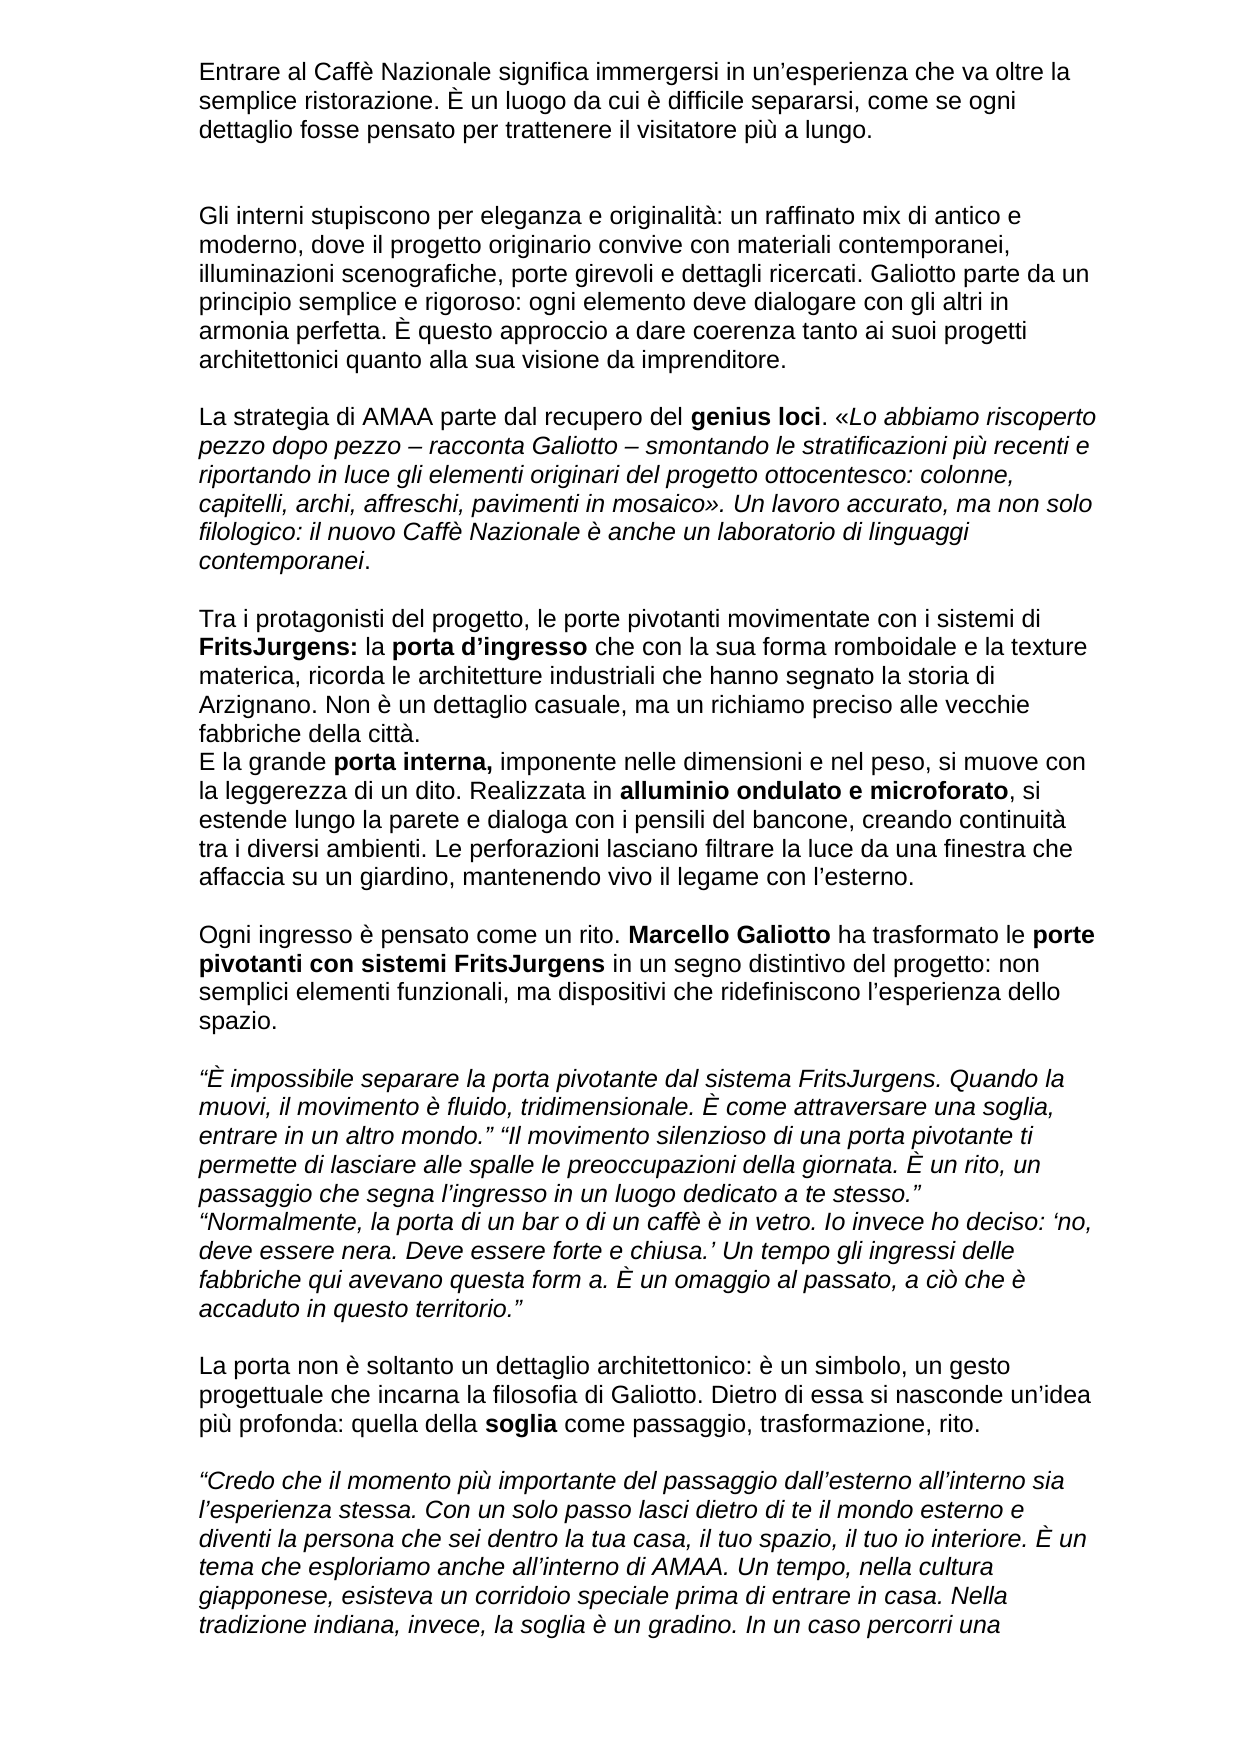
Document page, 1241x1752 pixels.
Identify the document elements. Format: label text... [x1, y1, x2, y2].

text “È impossibile separare la porta pivotante dal sistema FritsJurgens. Quando la muovi, il movimento è fluido, tridimensionale. È come attraversare una soglia, entrare in un altro mondo.” “Il movimento silenzioso di una porta pivotante ti permette di lasciare alle spalle le preoccupazioni della giornata. È un rito, un passaggio che segna l’ingresso in un luogo dedicato a te stesso.” [198, 1063, 1103, 1207]
text La porta non è soltanto un dettaglio architettonico: è un simbolo, un gesto progettuale che incarna la filosofia di Galiotto. Dietro di essa si nasconde un’idea più profonda: quella della soglia come passaggio, trasformazione, rito. [198, 1351, 1103, 1437]
text La strategia di AMAA parte dal recupero del genius loci. «Lo abbiamo riscoperto pezzo dopo pezzo – racconta Galiotto – smontando le stratificazioni più recenti e riportando in luce gli elementi originari del progetto ottocentesco: colonne, capitelli, archi, affreschi, pavimenti in mosaico». Un lavoro accurato, ma non solo filologico: il nuovo Caffè Nazionale è anche un laboratorio di linguaggi contemporanei. [198, 402, 1103, 575]
text Entrare al Caffè Nazionale significa immergersi in un’esperienza che va oltre la semplice ristorazione. È un luogo da cui è difficile separarsi, come se ogni dettaglio fosse pensato per trattenere il visitatore più a lungo. [198, 57, 1103, 143]
text E la grande porta interna, imponente nelle dimensioni e nel peso, si muove con la leggerezza di un dito. Realizzata in alluminio ondulato e microforato, si estende lungo la parete e dialoga con i pensili del bancone, creando continuità tra i diversi ambienti. Le perforazioni lasciano filtrare la luce da una finestra che affaccia su un giardino, mantenendo vivo il legame con l’esterno. [198, 747, 1103, 891]
text Tra i protagonisti del progetto, le porte pivotanti movimentate con i sistemi di FritsJurgens: la porta d’ingresso che con la sua forma romboidale e la texture materica, ricorda le architetture industriali che hanno segnato la storia di Arzignano. Non è un dettaglio casuale, ma un richiamo preciso alle vecchie fabbriche della città. [198, 603, 1103, 747]
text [198, 1466, 1103, 1638]
text Ogni ingresso è pensato come un rito. Marcello Galiotto ha trasformato le porte pivotanti con sistemi FritsJurgens in un segno distintivo del progetto: non semplici elementi funzionali, ma dispositivi che ridefiniscono l’esperienza dello spazio. [198, 920, 1103, 1035]
text Gli interni stupiscono per eleganza e originalità: un raffinato mix di antico e moderno, dove il progetto originario convive con materiali contemporanei, illuminazioni scenografiche, porte girevoli e dettagli ricercati. Galiotto parte da un principio semplice e rigoroso: ogni elemento deve dialogare con gli altri in armonia perfetta. È questo approccio a dare coerenza tanto ai suoi progetti architettonici quanto alla sua visione da imprenditore. [198, 201, 1103, 373]
text “Normalmente, la porta di un bar o di un caffè è in vetro. Io invece ho deciso: ‘no, deve essere nera. Deve essere forte e chiusa.’ Un tempo gli ingressi delle fabbriche qui avevano questa form a. È un omaggio al passato, a ciò che è accaduto in questo territorio.” [198, 1207, 1103, 1322]
